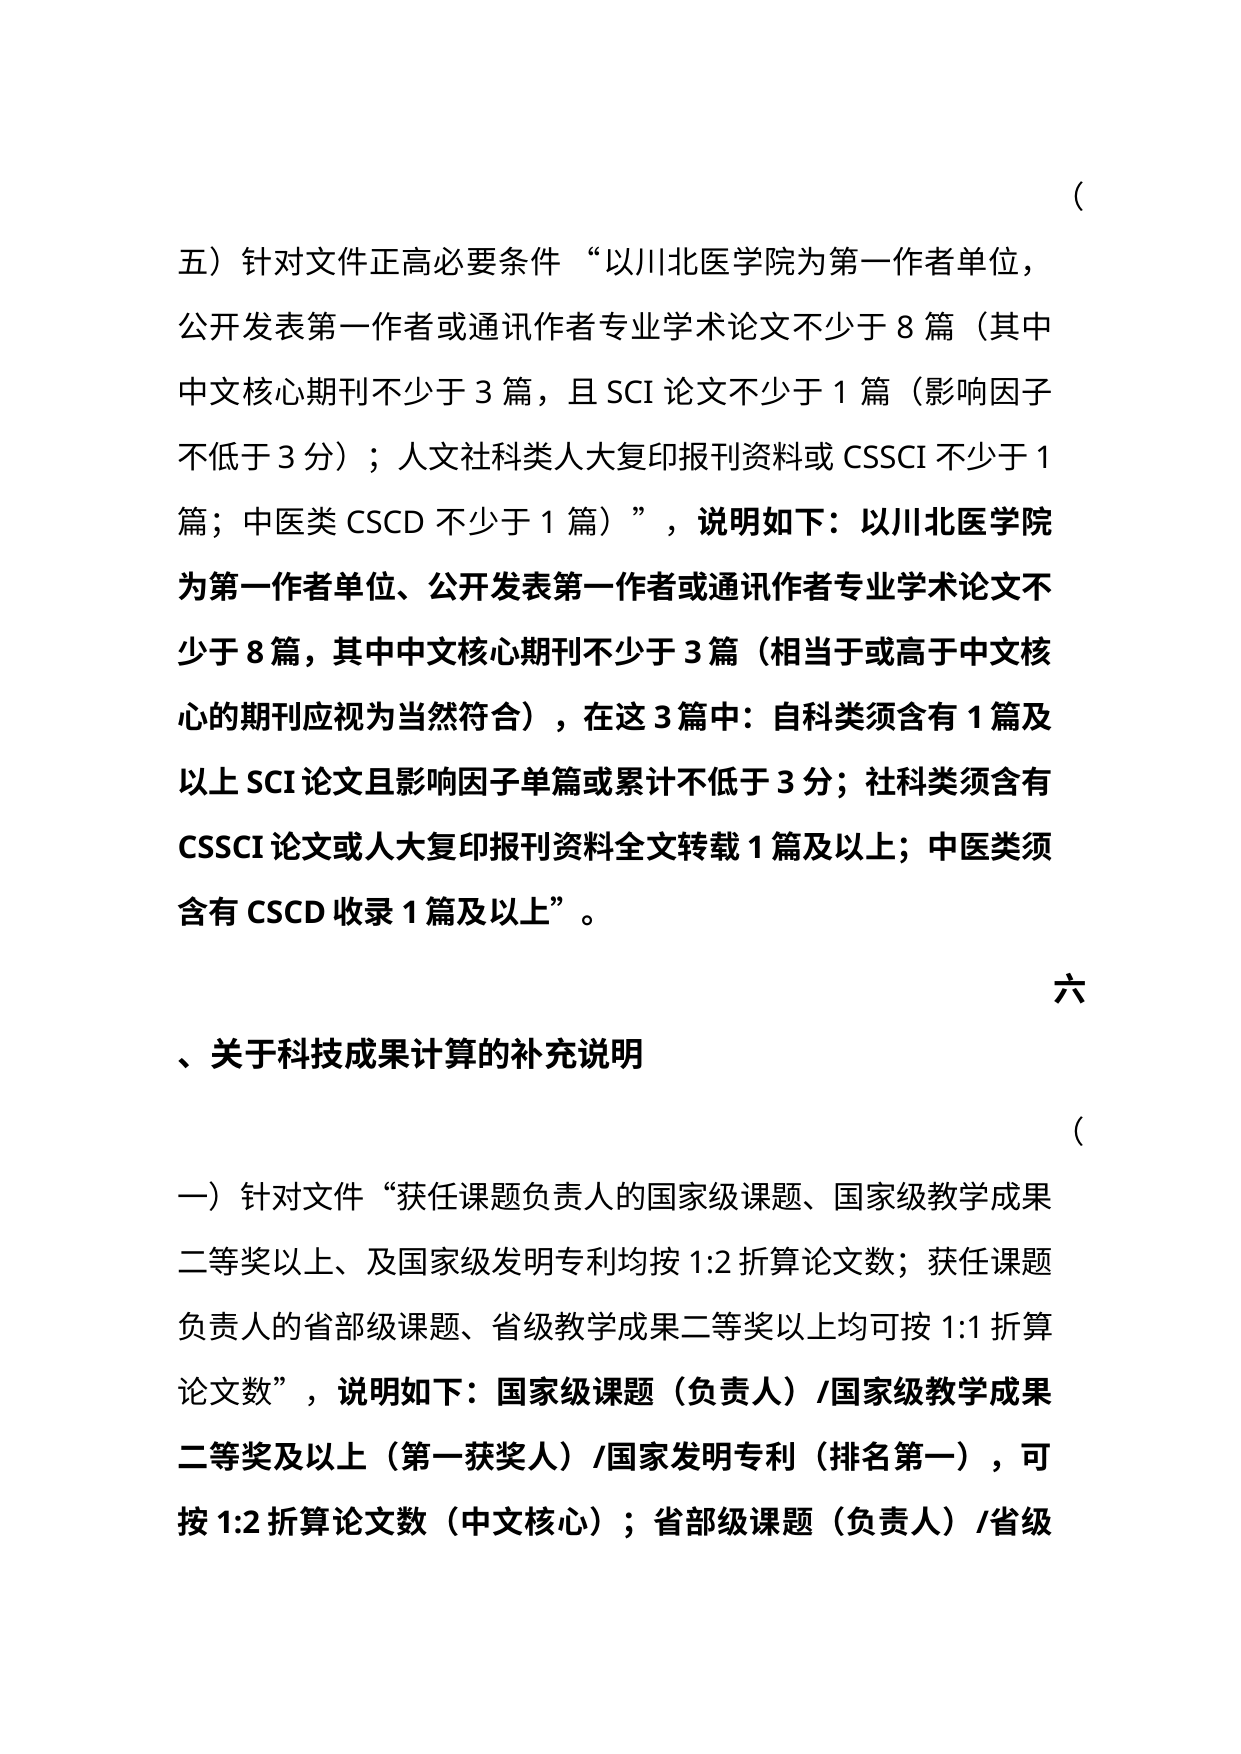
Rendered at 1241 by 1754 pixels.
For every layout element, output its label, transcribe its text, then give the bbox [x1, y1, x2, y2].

text （五）针对文件正高必要条件 “以川北医学院为第一作者单位，公开发表第一作者或通讯作者专业学术论文不少于8 篇（其中中文核心期刊不少于3 篇，且SCI 论文不少于1 篇（影响因子不低于3 分）；人文社科类人大复印报刊资料或CSSCI 不少于1 篇；中医类CSCD 不少于1 篇）”，说明如下：以川北医学院为第一作者单位、公开发表第一作者或通讯作者专业学术论文不少于8篇，其中中文核心期刊不少于3篇（相当于或高于中文核心的期刊应视为当然符合），在这3篇中：自科类须含有1篇及以上SCI论文且影响因子单篇或累计不低于3 分；社科类须含有CSSCI论文或人大复印报刊资料全文转载1篇及以上；中医类须含有CSCD收录1篇及以上”。 [177, 162, 1053, 942]
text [177, 1097, 1053, 1552]
text 六、关于科技成果计算的补充说明 [177, 954, 1053, 1084]
